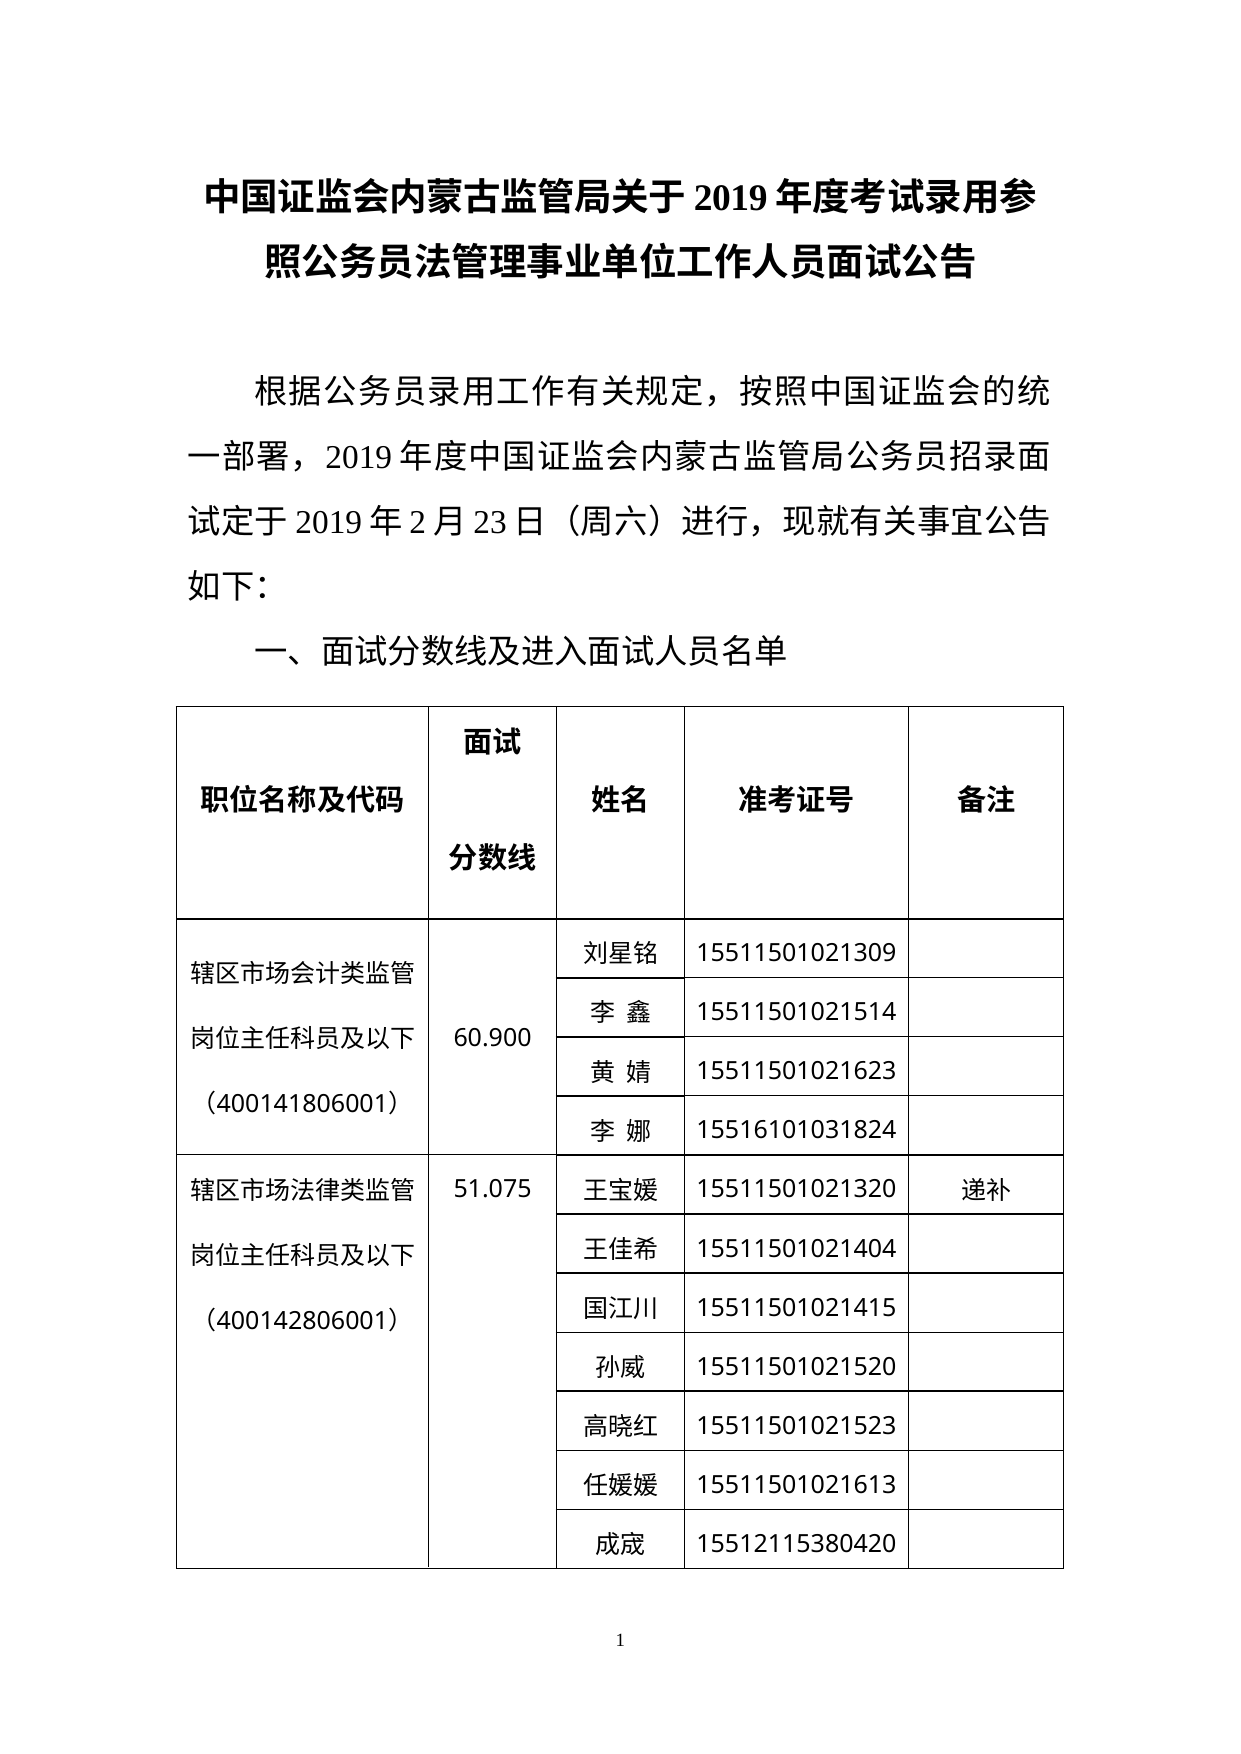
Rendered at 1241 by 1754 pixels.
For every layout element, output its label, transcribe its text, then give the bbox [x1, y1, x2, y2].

text 一、面试分数线及进入面试人员名单 [187, 617, 1053, 682]
table_cell 任媛媛 [557, 1451, 684, 1508]
text 中国证监会内蒙古监管局关于2019年度考试录用参照公务员法管理事业单位工作人员面试公告 [187, 162, 1053, 292]
table_cell 15512115380420 [685, 1510, 908, 1568]
table_cell 15511501021520 [685, 1333, 908, 1390]
table_header 职位名称及代码 [177, 707, 428, 918]
table_cell 51.075 [428, 1155, 556, 1568]
table_cell 高晓红 [557, 1392, 684, 1449]
text 根据公务员录用工作有关规定，按照中国证监会的统一部署，2019年度中国证监会内蒙古监管局公务员招录面试定于2019年2月23日（周六）进行，现就有关事宜公告如下： [187, 357, 1053, 617]
table_cell [909, 1274, 1063, 1331]
table_cell [909, 1333, 1063, 1390]
table_cell 李 鑫 [557, 979, 684, 1036]
table_cell 刘星铭 [557, 920, 684, 977]
table_cell 李 娜 [557, 1097, 684, 1154]
table_header 姓名 [557, 707, 684, 918]
table_cell 王佳希 [557, 1215, 684, 1272]
table_cell 15511501021523 [685, 1392, 908, 1449]
table_cell 15511501021613 [685, 1451, 908, 1508]
table_header 面试 分数线 [429, 707, 556, 918]
table_cell [909, 1037, 1063, 1095]
table_cell [909, 920, 1063, 977]
table_cell [909, 1451, 1063, 1508]
table_header 准考证号 [685, 707, 908, 918]
table_cell 递补 [909, 1156, 1063, 1213]
table_cell [909, 1096, 1063, 1154]
table_cell 15516101031824 [685, 1096, 908, 1154]
table_cell 15511501021623 [685, 1037, 908, 1095]
table_cell 辖区市场会计类监管岗位主任科员及以下（400141806001） [177, 920, 428, 1154]
table_cell 黄 婧 [557, 1038, 684, 1095]
table_cell [909, 978, 919, 1036]
table_cell 成宬 [557, 1510, 684, 1568]
table_cell 国江川 [557, 1274, 684, 1331]
table_cell 15511501021514 [685, 978, 908, 1036]
table_cell 辖区市场法律类监管岗位主任科员及以下（400142806001） [177, 1155, 428, 1568]
table_cell [1053, 978, 1063, 1036]
table_cell [909, 1510, 1063, 1568]
table_cell 15511501021309 [685, 920, 908, 977]
table_header 备注 [909, 707, 1063, 918]
table_cell 15511501021404 [685, 1215, 908, 1272]
table_cell 60.900 [429, 920, 556, 1154]
table_cell 孙威 [557, 1333, 684, 1390]
table_cell [909, 1392, 1063, 1449]
table_cell 王宝媛 [557, 1156, 684, 1213]
table_cell 15511501021320 [685, 1156, 908, 1213]
table_cell 15511501021415 [685, 1274, 908, 1331]
table_cell [909, 1215, 1063, 1272]
